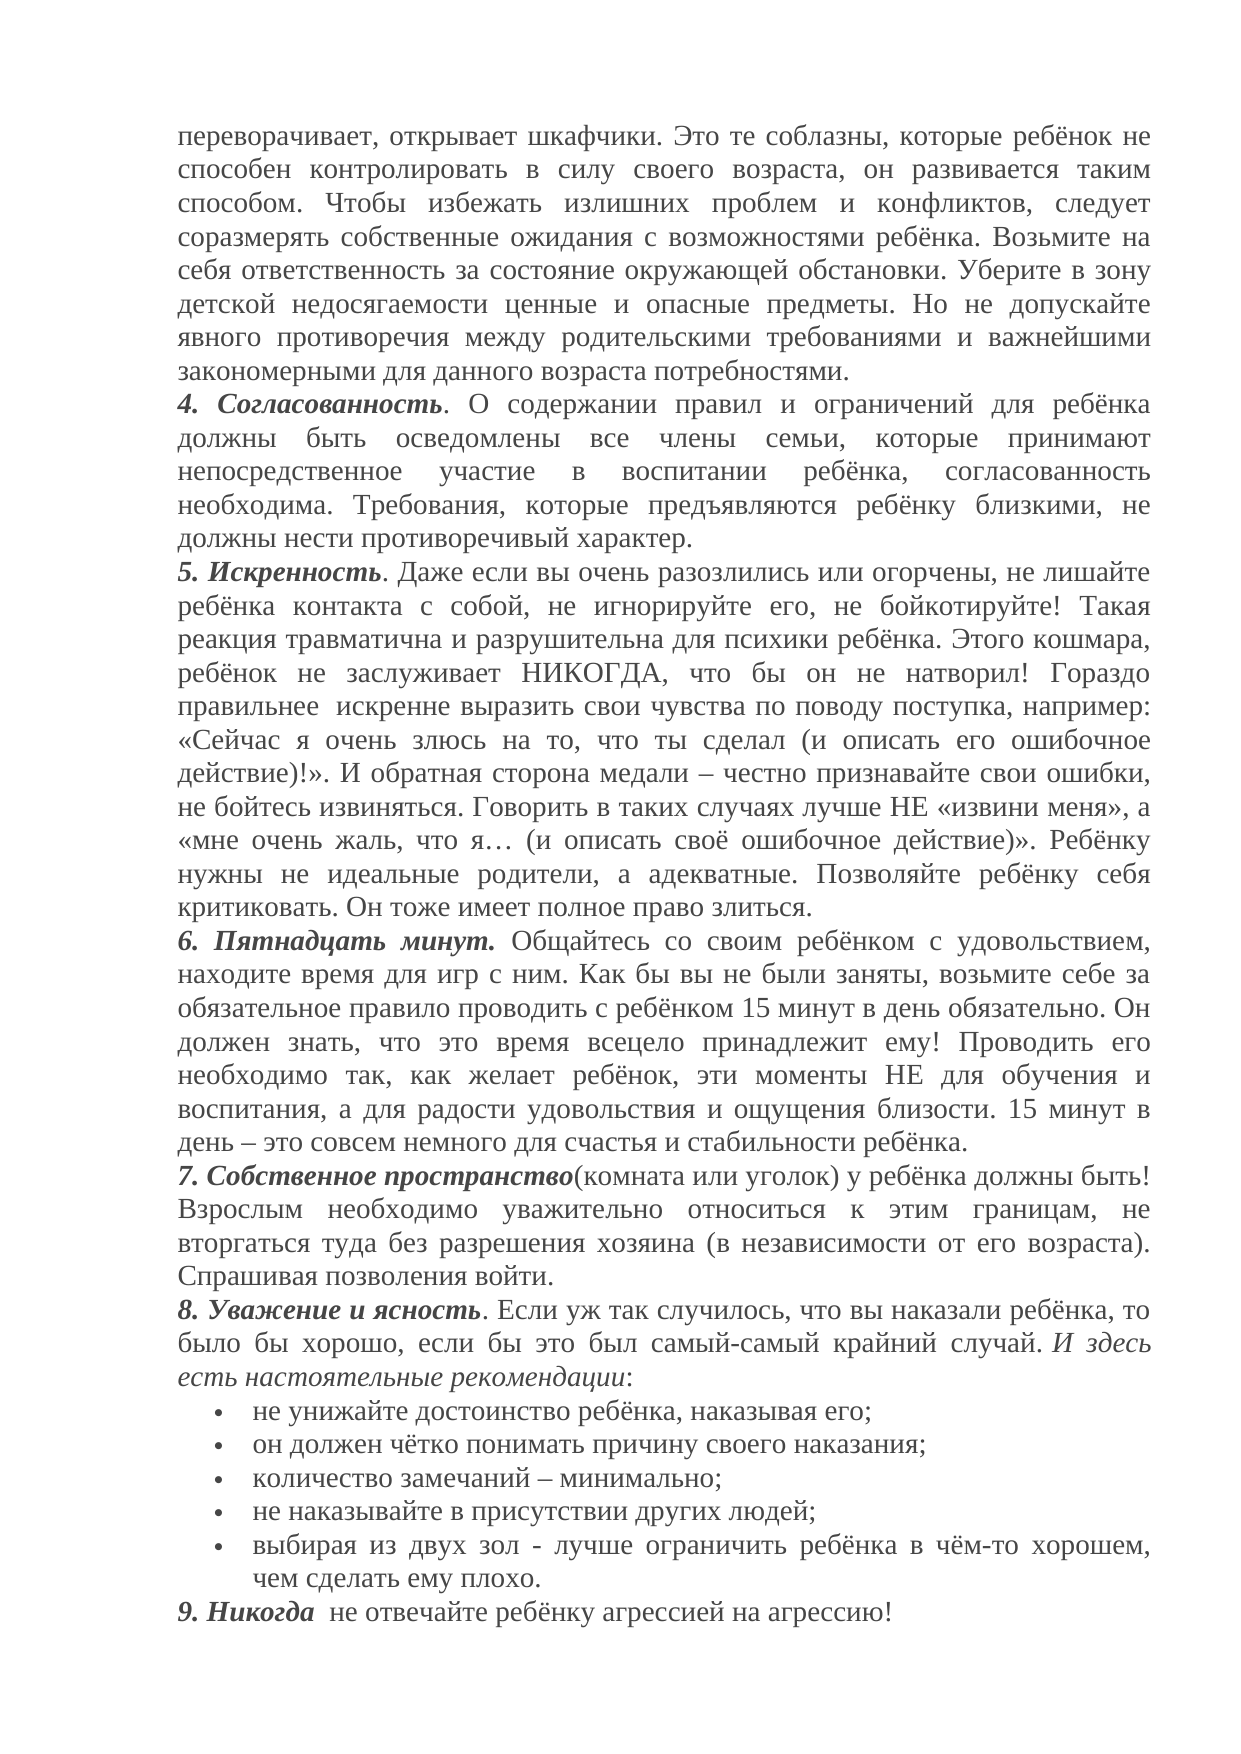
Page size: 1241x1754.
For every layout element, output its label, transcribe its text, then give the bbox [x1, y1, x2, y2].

list не наказывайте в присутствии других людей; [215, 1493, 1152, 1527]
text 9. Никогда не отвечайте ребёнку агрессией на агрессию! [177, 1594, 1152, 1627]
list он должен чётко понимать причину своего наказания; [215, 1426, 1152, 1460]
text 4. Согласованность. О содержании правил и ограничений для ребёнка должны быть осведомлены все члены семьи, которые принимают непосредственное участие в воспитании ребёнка, согласованность необходима. Требования, которые предъявляются ребёнку близкими, не должны нести противоречивый характер. [177, 386, 1152, 554]
text 5. Искренность. Даже если вы очень разозлились или огорчены, не лишайте ребёнка контакта с собой, не игнорируйте его, не бойкотируйте! Такая реакция травматична и разрушительна для психики ребёнка. Этого кошмара, ребёнок не заслуживает НИКОГДА, что бы он не натворил! Гораздо правильнее искренне выразить свои чувства по поводу поступка, например: «Сейчас я очень злюсь на то, что ты сделал (и описать его ошибочное действие)!». И обратная сторона медали – честно признавайте свои ошибки, не бойтесь извиняться. Говорить в таких случаях лучше НЕ «извини меня», а «мне очень жаль, что я… (и описать своё ошибочное действие)». Ребёнку нужны не идеальные родители, а адекватные. Позволяйте ребёнку себя критиковать. Он тоже имеет полное право злиться. [177, 554, 1152, 923]
text 7. Собственное пространство(комната или уголок) у ребёнка должны быть! Взрослым необходимо уважительно относиться к этим границам, не вторгаться туда без разрешения хозяина (в независимости от его возраста). Спрашивая позволения войти. [177, 1158, 1152, 1292]
list выбирая из двух зол - лучше ограничить ребёнка в чём-то хорошем, чем сделать ему плохо. [215, 1527, 1152, 1594]
list не унижайте достоинство ребёнка, наказывая его; [215, 1393, 1152, 1426]
text 6. Пятнадцать минут. Общайтесь со своим ребёнком с удовольствием, находите время для игр с ним. Как бы вы не были заняты, возьмите себе за обязательное правило проводить с ребёнком 15 минут в день обязательно. Он должен знать, что это время всецело принадлежит ему! Проводить его необходимо так, как желает ребёнок, эти моменты НЕ для обучения и воспитания, а для радости удовольствия и ощущения близости. 15 минут в день – это совсем немного для счастья и стабильности ребёнка. [177, 923, 1152, 1158]
list количество замечаний – минимально; [215, 1460, 1152, 1493]
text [177, 118, 1152, 386]
text 8. Уважение и ясность. Если уж так случилось, что вы наказали ребёнка, то было бы хорошо, если бы это был самый-самый крайний случай. И здесь есть настоятельные рекомендации: [177, 1292, 1152, 1393]
